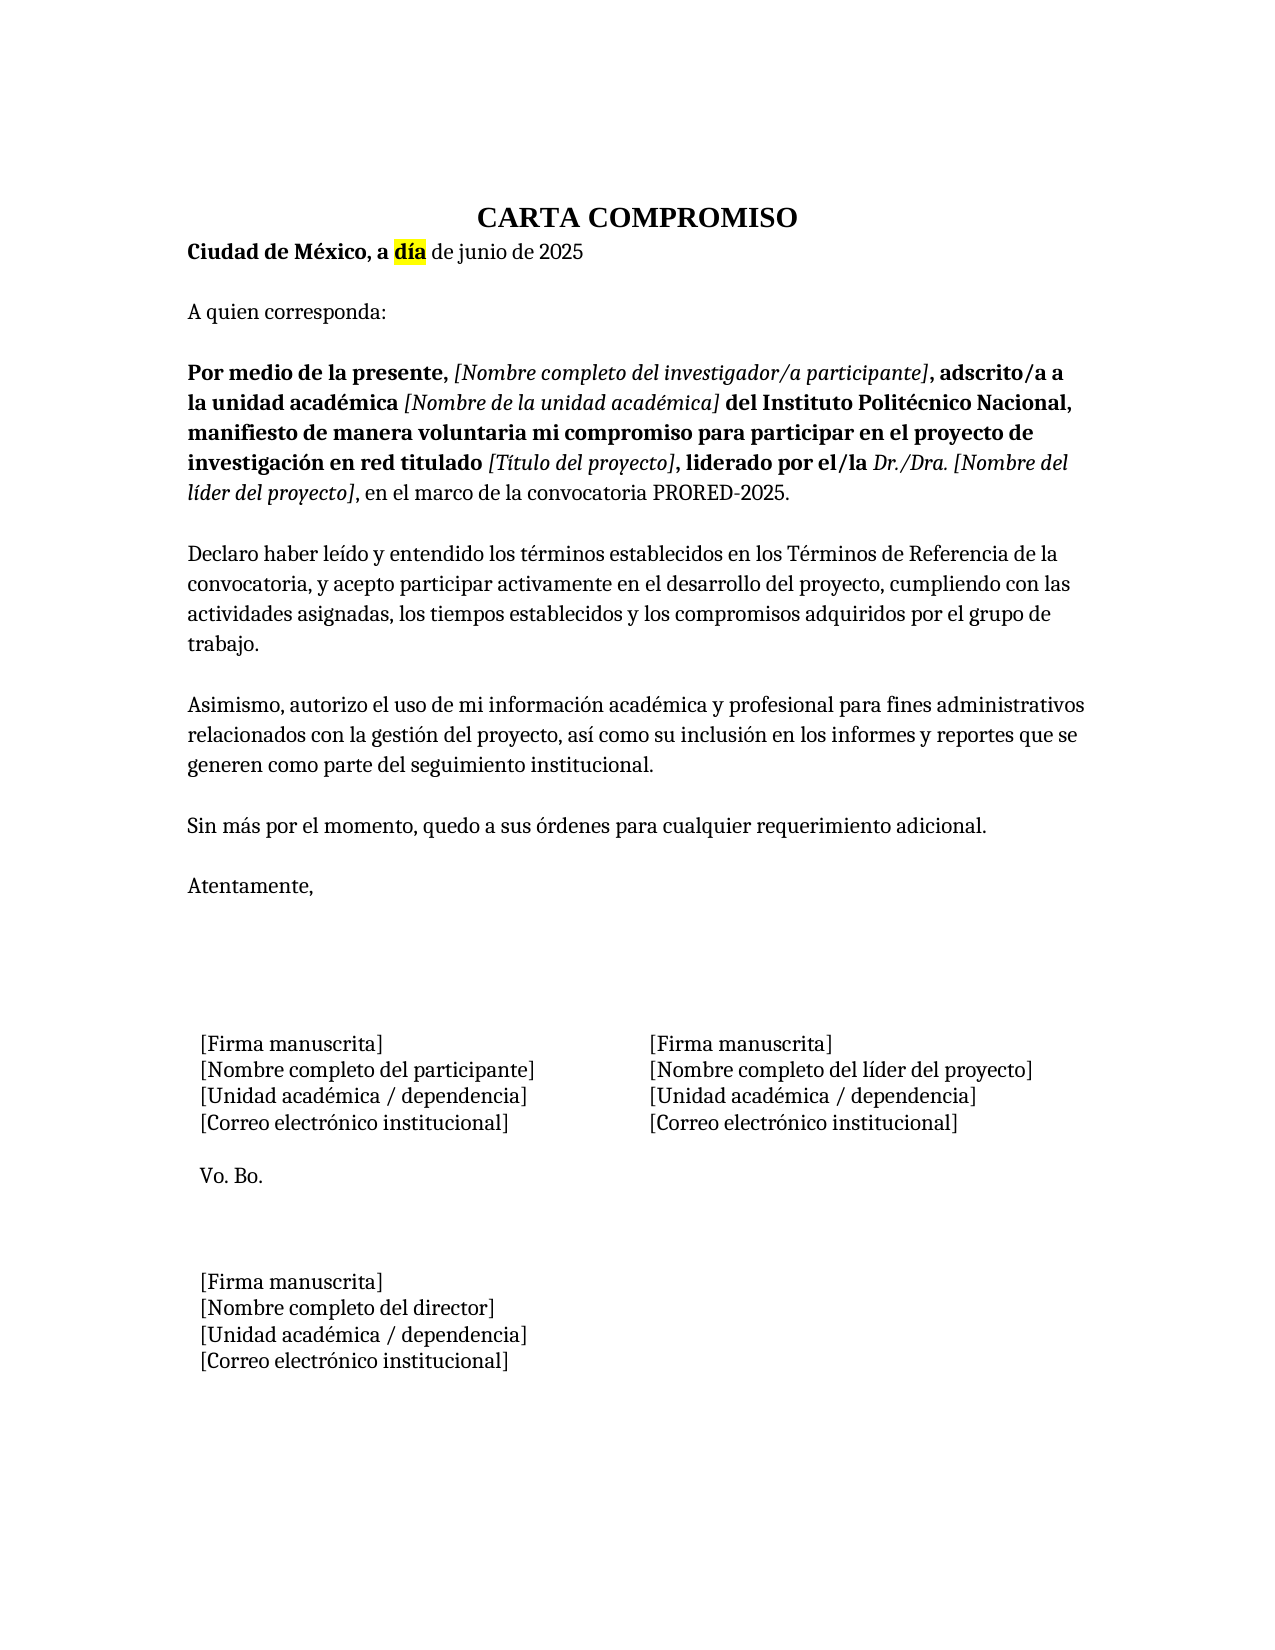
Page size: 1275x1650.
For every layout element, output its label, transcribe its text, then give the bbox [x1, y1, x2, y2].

subtitle CARTA COMPROMISO [187, 200, 1087, 233]
table_header [Firma manuscrita] [Nombre completo del participante] [Unidad académica / dependencia] [Correo electrónico institucional] [189, 925, 637, 1162]
table_cell Vo. Bo. [Firma manuscrita] [Nombre completo del director] [Unidad académica / dependencia] [Correo electrónico institucional] [189, 1163, 1087, 1427]
text Ciudad de México, a día de junio de 2025 A quien corresponda: Por medio de la presente, [Nombre completo del investigador/a participante], adscrito/a a la unidad académica [Nombre de la unidad académica] del Instituto Politécnico Nacional, manifiesto de manera voluntaria mi compromiso para participar en el proyecto de investigación en red titulado [Título del proyecto], liderado por el/la Dr./Dra. [Nombre del líder del proyecto], en el marco de la convocatoria PRORED-2025. Declaro haber leído y entendido los términos establecidos en los Términos de Referencia de la convocatoria, y acepto participar activamente en el desarrollo del proyecto, cumpliendo con las actividades asignadas, los tiempos establecidos y los compromisos adquiridos por el grupo de trabajo. Asimismo, autorizo el uso de mi información académica y profesional para fines administrativos relacionados con la gestión del proyecto, así como su inclusión en los informes y reportes que se generen como parte del seguimiento institucional. Sin más por el momento, quedo a sus órdenes para cualquier requerimiento adicional. Atentamente, [187, 238, 1087, 899]
table_header [Firma manuscrita] [Nombre completo del líder del proyecto] [Unidad académica / dependencia] [Correo electrónico institucional] [638, 925, 1087, 1162]
